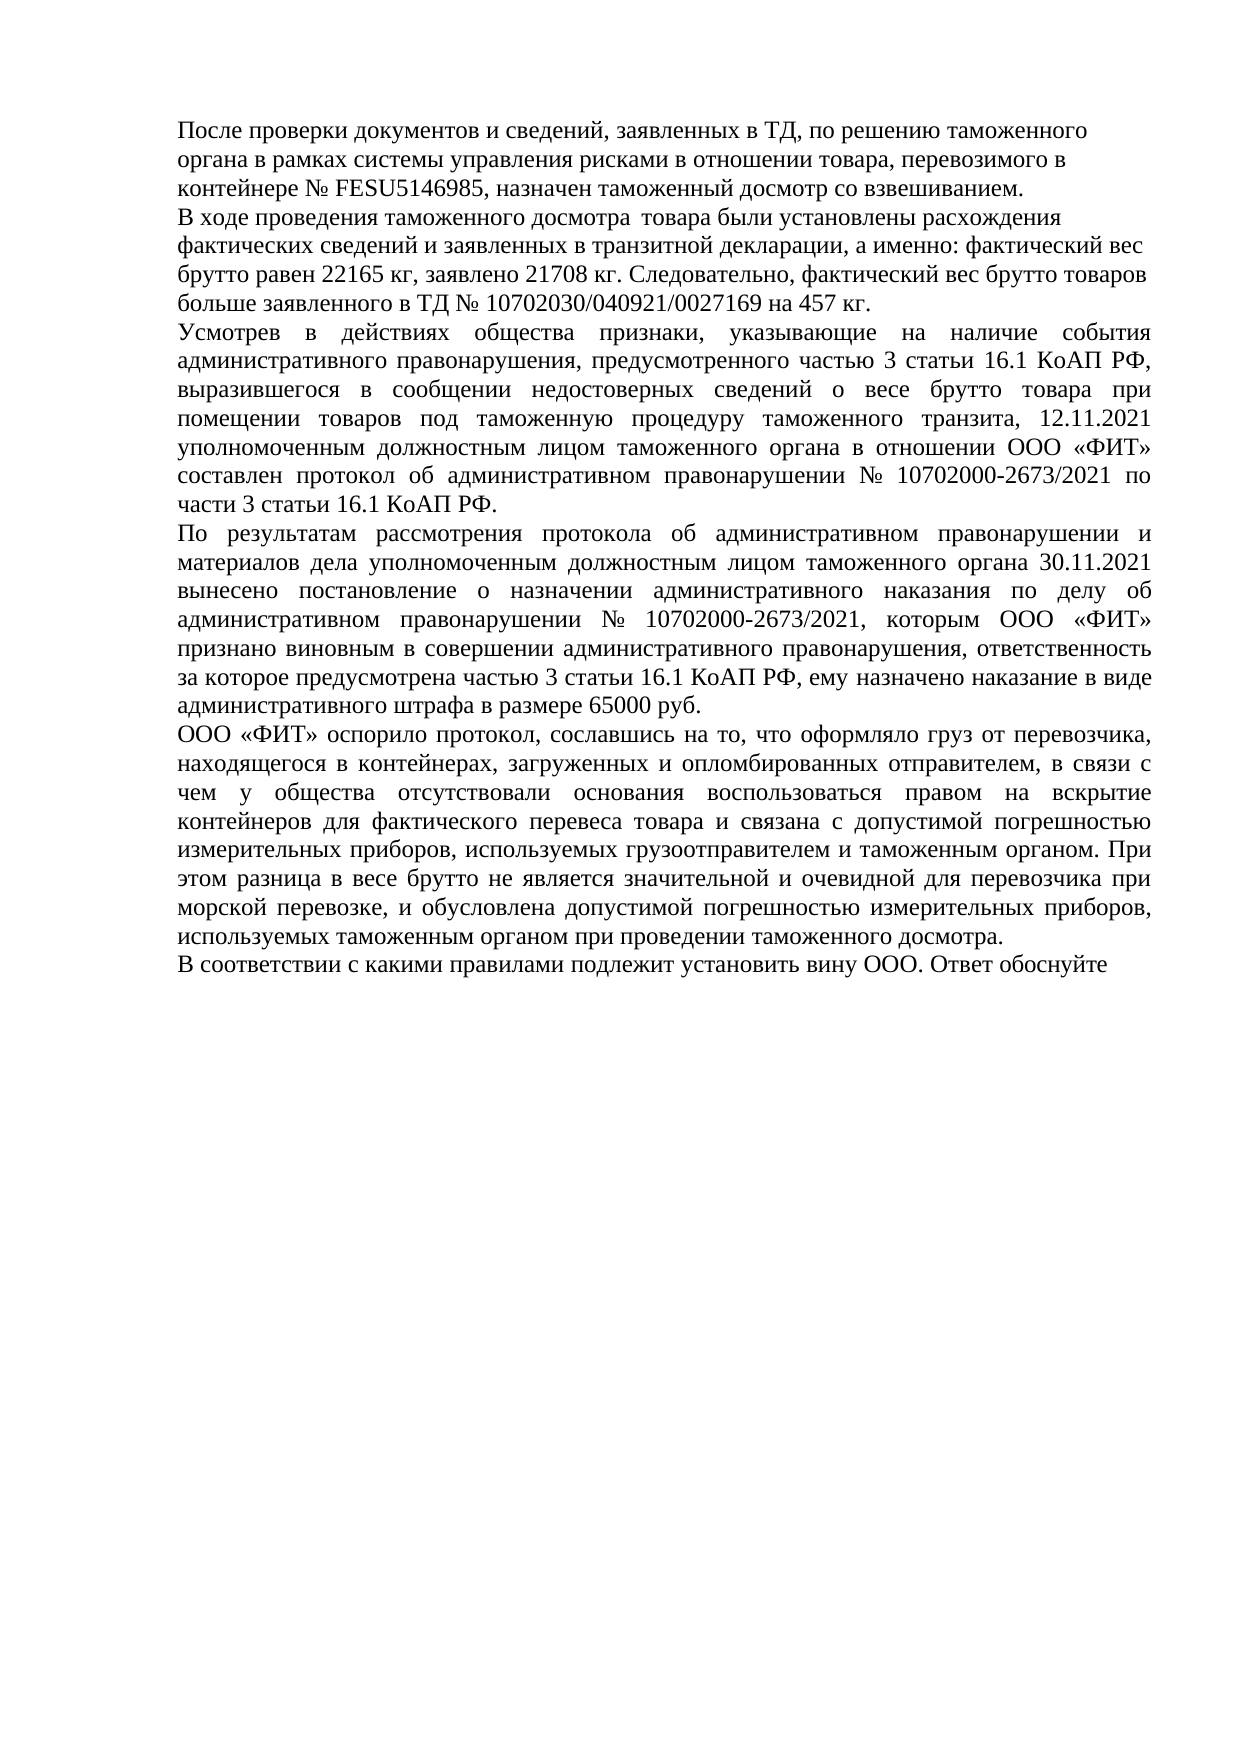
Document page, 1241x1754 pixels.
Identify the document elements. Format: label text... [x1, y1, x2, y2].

text В ходе проведения таможенного досмотра товара были установлены расхождения фактических сведений и заявленных в транзитной декларации, а именно: фактический вес брутто равен 22165 кг, заявлено 21708 кг. Следовательно, фактический вес брутто товаров больше заявленного в ТД № 10702030/040921/0027169 на 457 кг. [177, 202, 1149, 317]
text По результатам рассмотрения протокола об административном правонарушении и материалов дела уполномоченным должностным лицом таможенного органа 30.11.2021 вынесено постановление о назначении административного наказания по делу об административном правонарушении № 10702000-2673/2021, которым ООО «ФИТ» признано виновным в совершении административного правонарушения, ответственность за которое предусмотрена частью 3 статьи 16.1 КоАП РФ, ему назначено наказание в виде административного штрафа в размере 65000 руб. [177, 518, 1152, 719]
text В соответствии с какими правилами подлежит установить вину ООО. Ответ обоснуйте [177, 949, 1196, 978]
text Усмотрев в действиях общества признаки, указывающие на наличие события административного правонарушения, предусмотренного частью 3 статьи 16.1 КоАП РФ, выразившегося в сообщении недостоверных сведений о весе брутто товара при помещении товаров под таможенную процедуру таможенного транзита, 12.11.2021 уполномоченным должностным лицом таможенного органа в отношении ООО «ФИТ» составлен протокол об административном правонарушении № 10702000-2673/2021 по части 3 статьи 16.1 КоАП РФ. [177, 317, 1152, 518]
text После проверки документов и сведений, заявленных в ТД, по решению таможенного органа в рамках системы управления рисками в отношении товара, перевозимого в контейнере № FESU5146985, назначен таможенный досмотр со взвешиванием. [177, 115, 1149, 201]
text ООО «ФИТ» оспорило протокол, сославшись на то, что оформляло груз от перевозчика, находящегося в контейнерах, загруженных и опломбированных отправителем, в связи с чем у общества отсутствовали основания воспользоваться правом на вскрытие контейнеров для фактического перевеса товара и связана с допустимой погрешностью измерительных приборов, используемых грузоотправителем и таможенным органом. При этом разница в весе брутто не является значительной и очевидной для перевозчика при морской перевозке, и обусловлена допустимой погрешностью измерительных приборов, используемых таможенным органом при проведении таможенного досмотра. [177, 719, 1152, 949]
